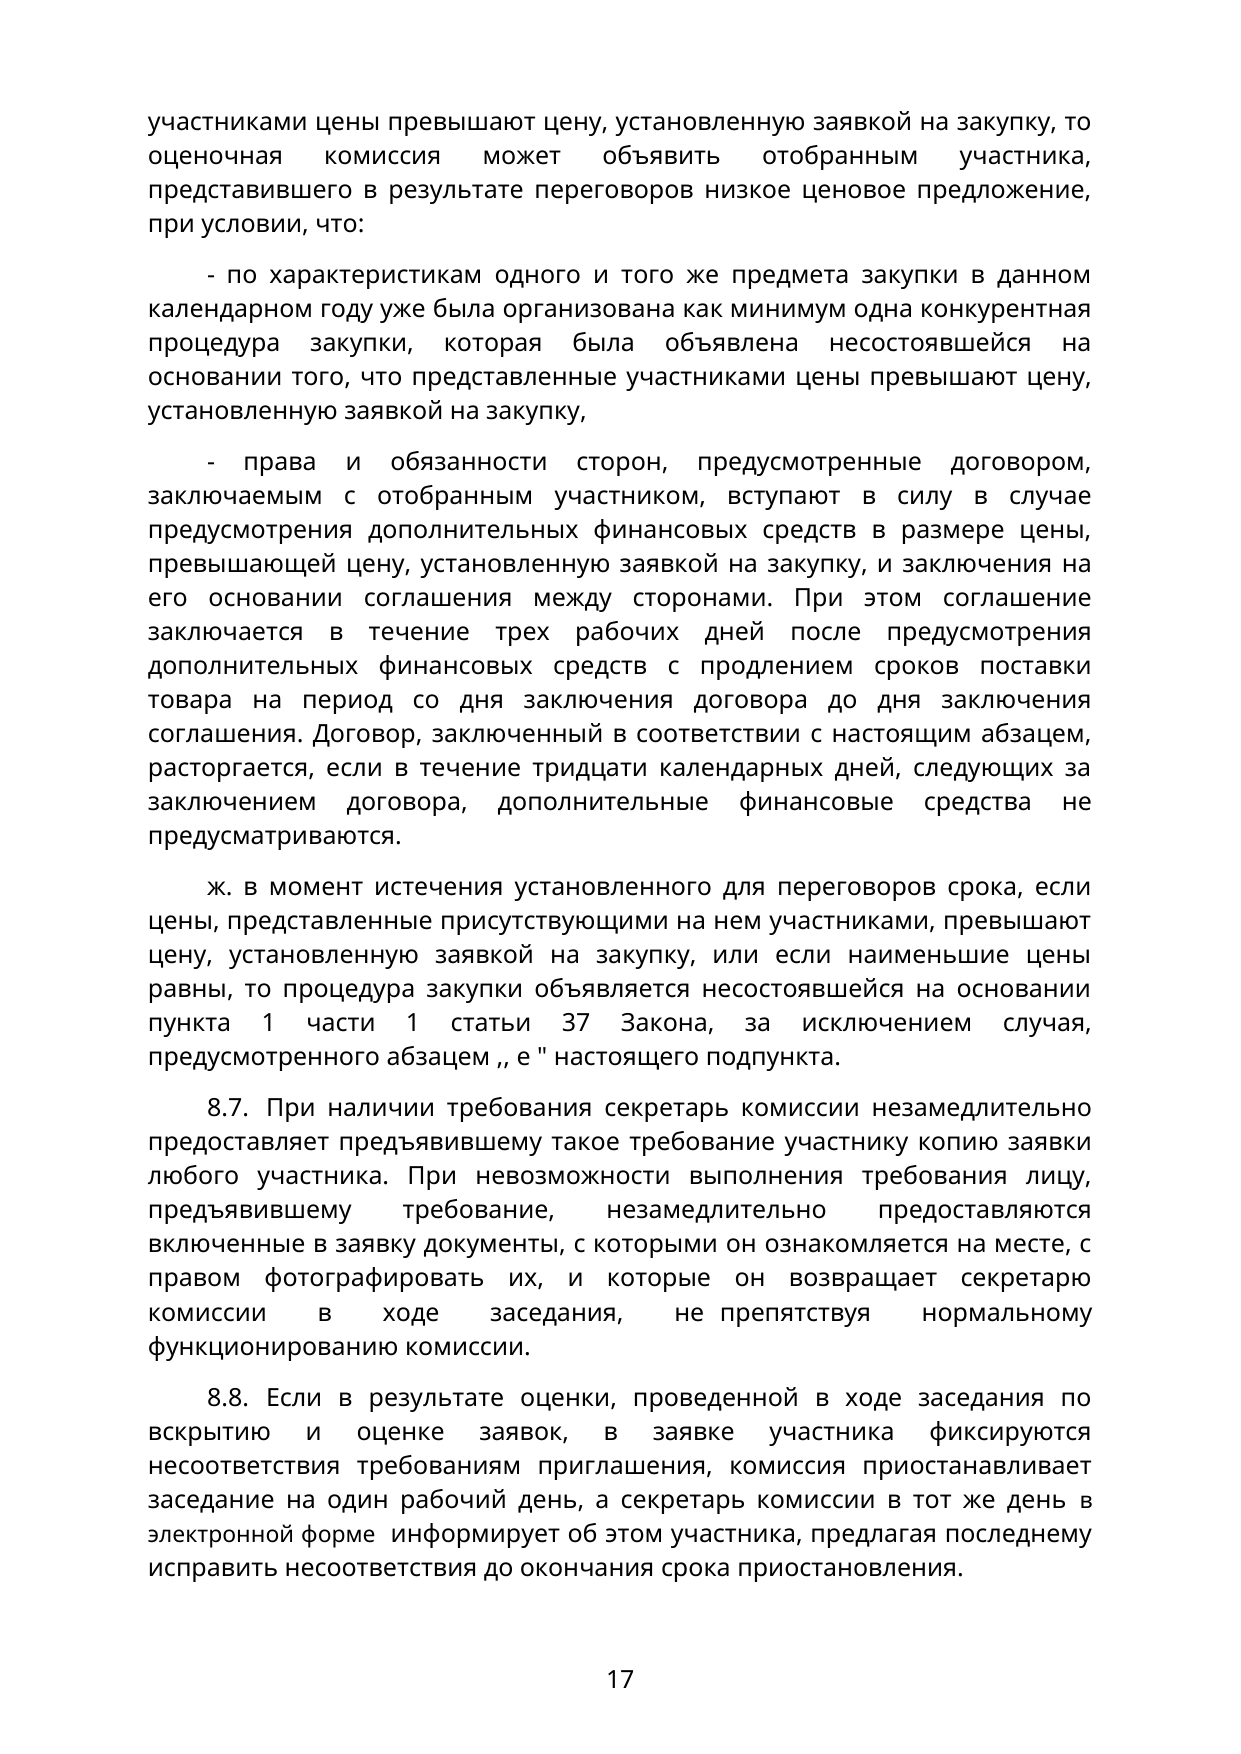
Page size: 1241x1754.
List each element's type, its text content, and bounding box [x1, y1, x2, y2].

text 8.8. Если в результате оценки, проведенной в ходе заседания по вскрытию и оценке заявок, в заявке участника фиксируются несоответствия требованиям приглашения, комиссия приостанавливает заседание на один рабочий день, а секретарь комиссии в тот же день в электронной форме информирует об этом участника, предлагая последнему исправить несоответствия до окончания срока приостановления. [148, 1379, 1092, 1583]
text - права и обязанности сторон, предусмотренные договором, заключаемым с отобранным участником, вступают в силу в случае предусмотрения дополнительных финансовых средств в размере цены, превышающей цену, установленную заявкой на закупку, и заключения на его основании соглашения между сторонами. При этом соглашение заключается в течение трех рабочих дней после предусмотрения дополнительных финансовых средств с продлением сроков поставки товара на период со дня заключения договора до дня заключения соглашения. Договор, заключенный в соответствии с настоящим абзацем, расторгается, если в течение тридцати календарных дней, следующих за заключением договора, дополнительные финансовые средства не предусматриваются. [148, 443, 1092, 852]
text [148, 103, 1092, 240]
text - по характеристикам одного и того же предмета закупки в данном календарном году уже была организована как минимум одна конкурентная процедура закупки, которая была объявлена несостоявшейся на основании того, что представленные участниками цены превышают цену, установленную заявкой на закупку, [148, 256, 1092, 427]
text 8.7. При наличии требования секретарь комиссии незамедлительно предоставляет предъявившему такое требование участнику копию заявки любого участника. При невозможности выполнения требования лицу, предъявившему требование, незамедлительно предоставляются включенные в заявку документы, с которыми он ознакомляется на месте, с правом фотографировать их, и которые он возвращает секретарю комиссии в ходе заседания, не препятствуя нормальному функционированию комиссии. [148, 1090, 1092, 1362]
text ж. в момент истечения установленного для переговоров срока, если цены, представленные присутствующими на нем участниками, превышают цену, установленную заявкой на закупку, или если наименьшие цены равны, то процедура закупки объявляется несостоявшейся на основании пункта 1 части 1 статьи 37 Закона, за исключением случая, предусмотренного абзацем ,, е " настоящего подпункта. [148, 869, 1092, 1073]
